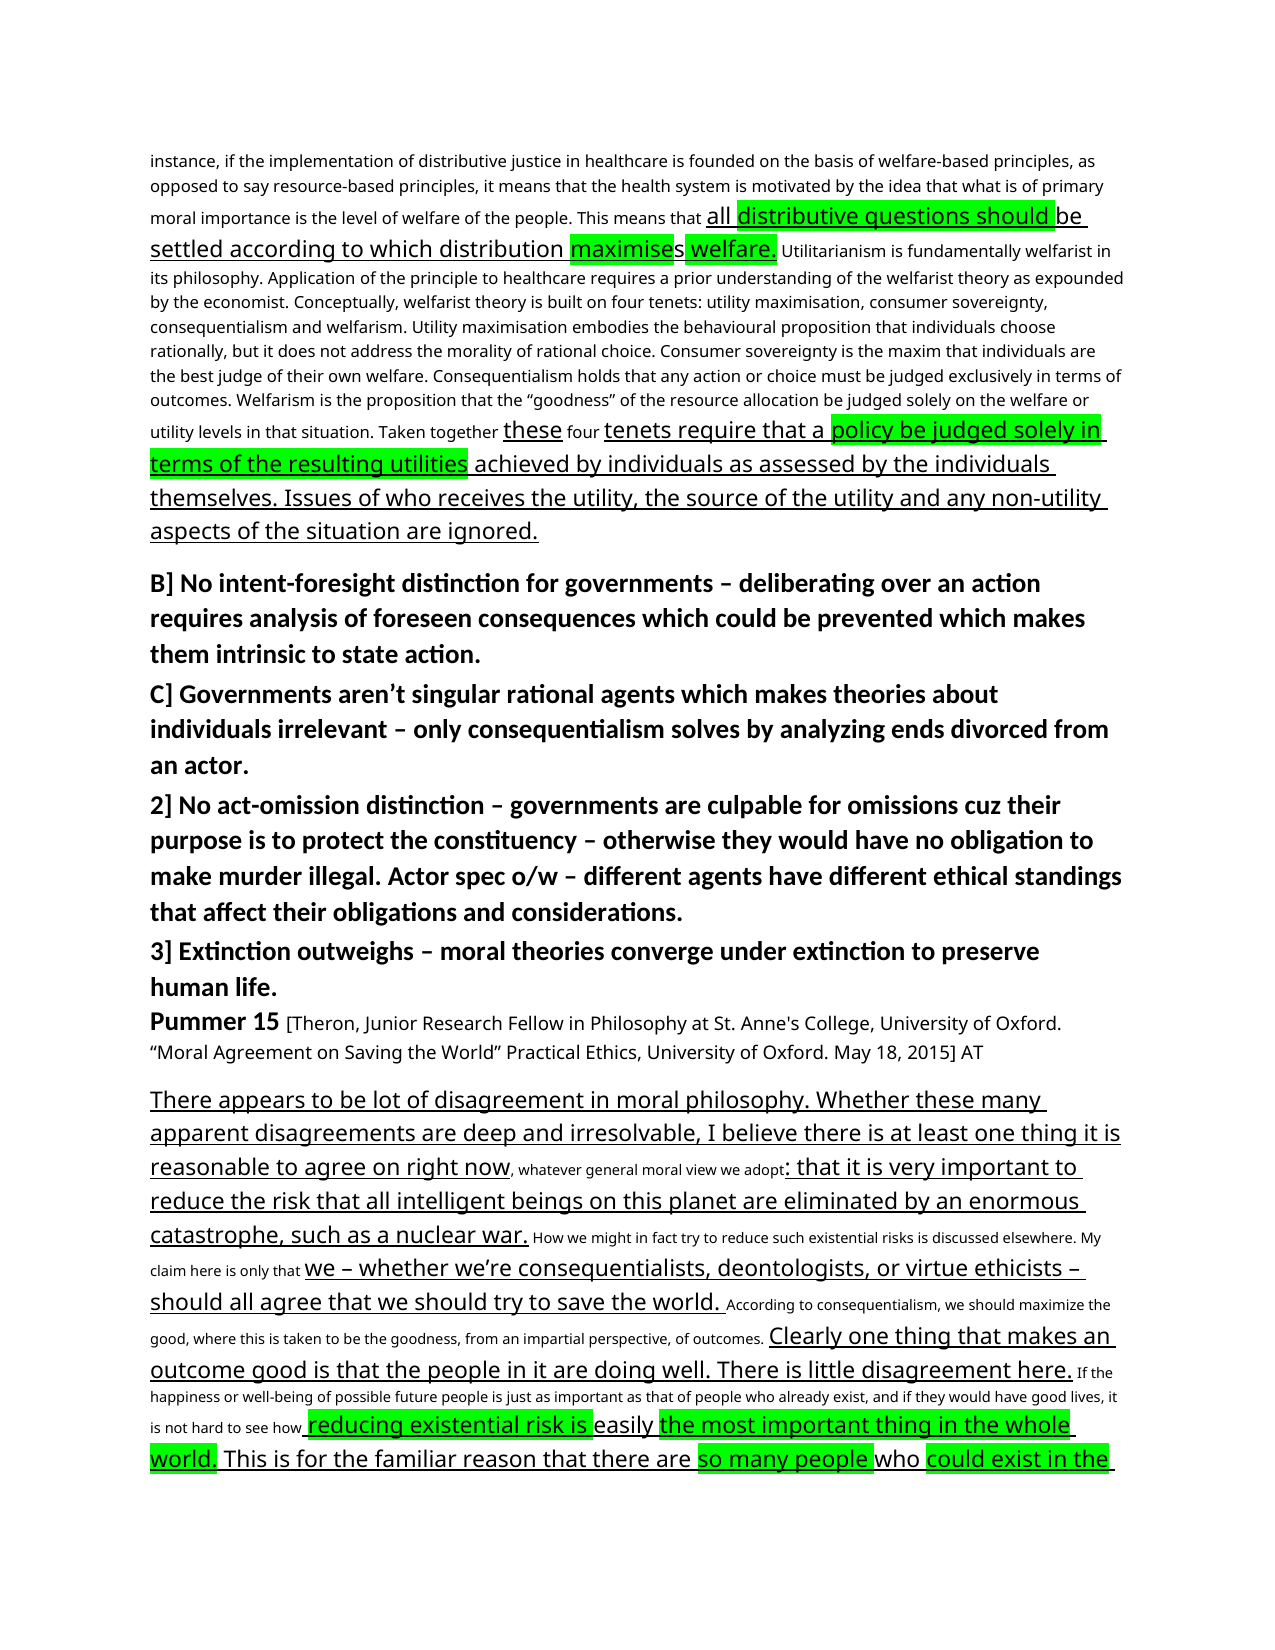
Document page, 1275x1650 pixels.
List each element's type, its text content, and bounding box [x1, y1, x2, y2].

subtitle B] No intent-foresight distinction for governments – deliberating over an action requires analysis of foreseen consequences which could be prevented which makes them intrinsic to state action. [150, 566, 1125, 670]
text Pummer 15 [Theron, Junior Research Fellow in Philosophy at St. Anne's College, University of Oxford. “Moral Agreement on Saving the World” Practical Ethics, University of Oxford. May 18, 2015] AT [150, 1004, 1125, 1065]
subtitle 3] Extinction outweighs – moral theories converge under extinction to preserve human life. [150, 934, 1125, 1004]
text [150, 150, 1125, 547]
subtitle C] Governments aren’t singular rational agents which makes theories about individuals irrelevant – only consequentialism solves by analyzing ends divorced from an actor. [150, 677, 1125, 781]
subtitle 2] No act-omission distinction – governments are culpable for omissions cuz their purpose is to protect the constituency – otherwise they would have no obligation to make murder illegal. Actor spec o/w – different agents have different ethical standings that affect their obligations and considerations. [150, 788, 1125, 928]
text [150, 1083, 1125, 1474]
